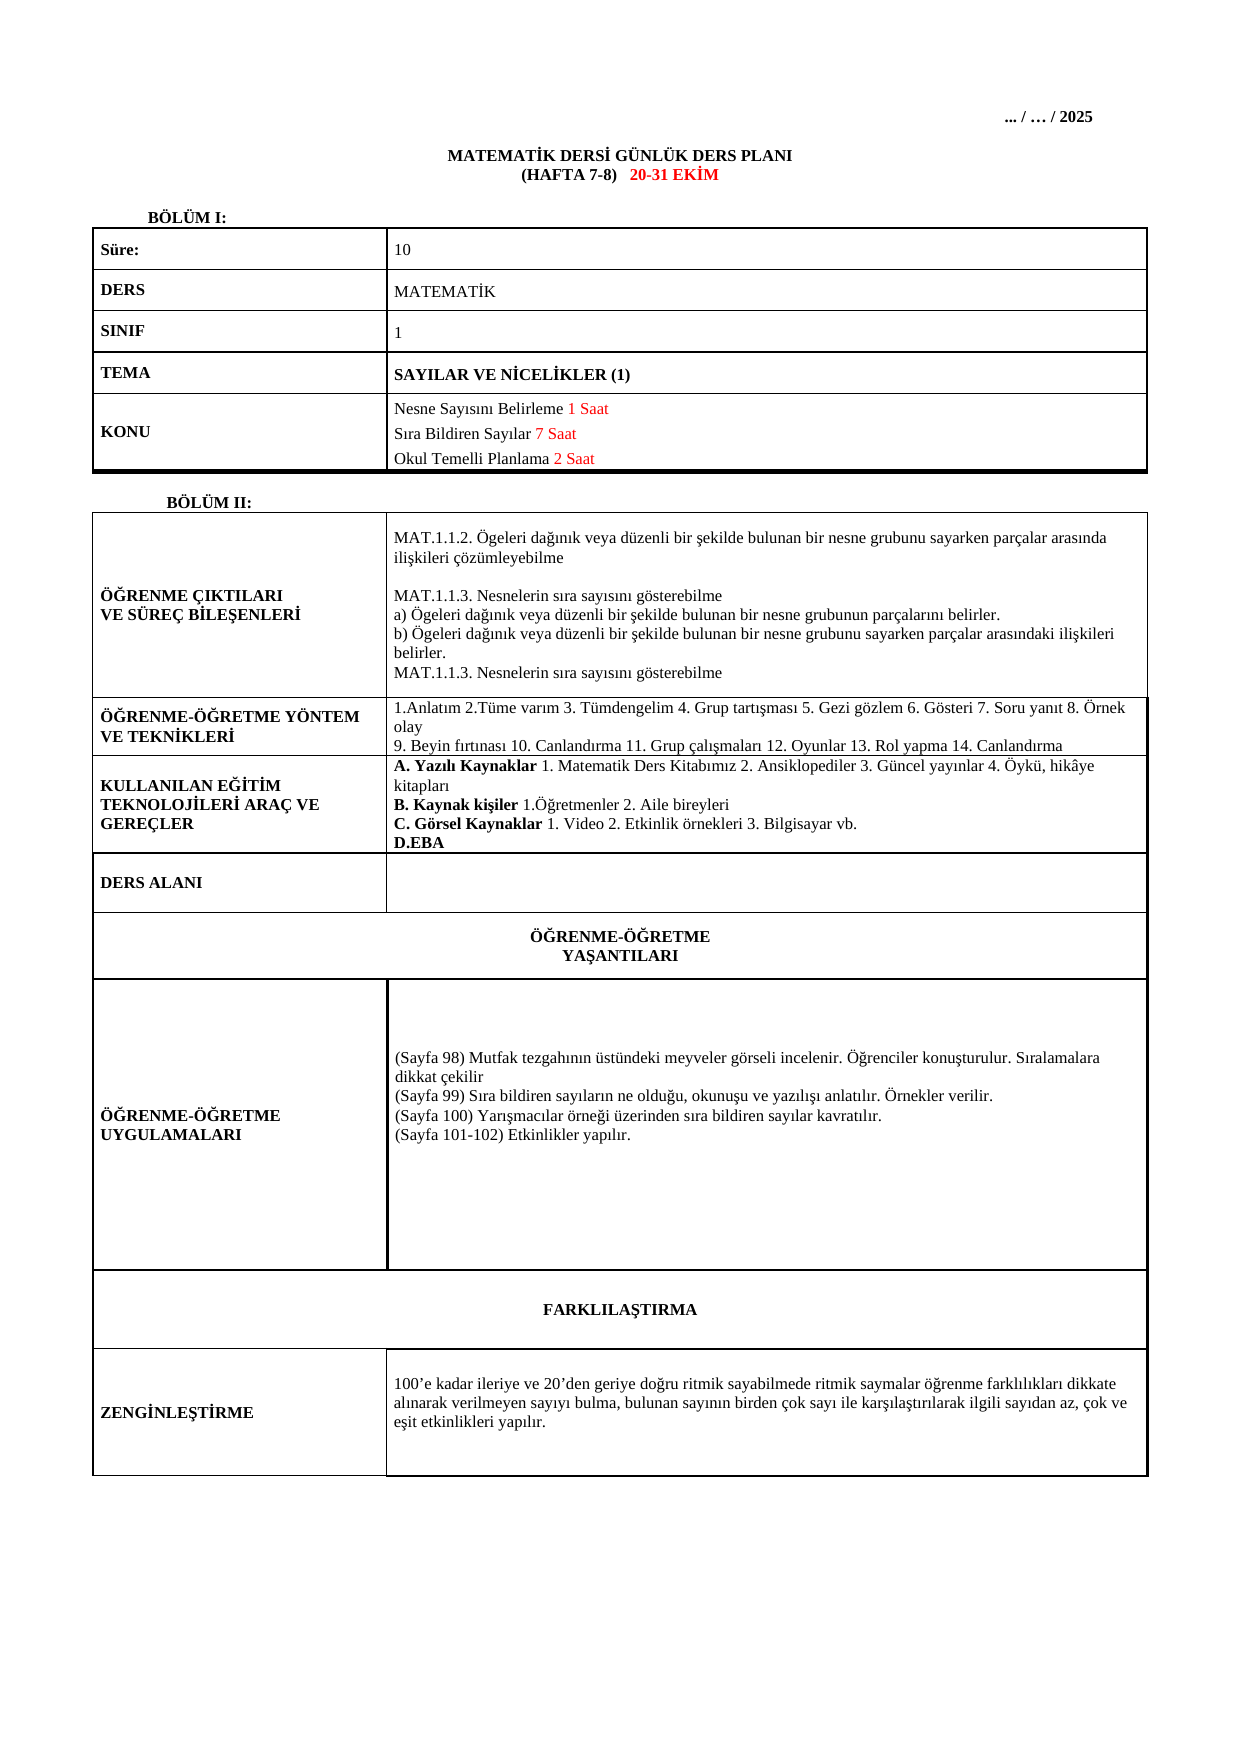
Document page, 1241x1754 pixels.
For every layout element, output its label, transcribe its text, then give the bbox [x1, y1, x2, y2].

table_cell 1 [388, 311, 1146, 351]
text BÖLÜM II: [148, 493, 1093, 512]
table_header Süre: [94, 229, 386, 268]
table_cell 1.Anlatım 2.Tüme varım 3. Tümdengelim 4. Grup tartışması 5. Gezi gözlem 6. Gösteri 7. Soru yanıt 8. Örnek olay 9. Beyin fırtınası 10. Canlandırma 11. Grup çalışmaları 12. Oyunlar 13. Rol yapma 14. Canlandırma [387, 698, 1146, 755]
table_cell KULLANILAN EĞİTİM TEKNOLOJİLERİ ARAÇ VE GEREÇLER [93, 756, 386, 852]
table_cell Nesne Sayısını Belirleme 1 Saat Sıra Bildiren Sayılar 7 Saat Okul Temelli Planlama 2 Saat [388, 394, 1146, 469]
table_cell [387, 854, 1146, 911]
table_cell FARKLILAŞTIRMA [94, 1271, 1146, 1348]
table_cell SINIF [94, 311, 386, 351]
table_cell (Sayfa 98) Mutfak tezgahının üstündeki meyveler görseli incelenir. Öğrenciler konuşturulur. Sıralamalara dikkat çekilir (Sayfa 99) Sıra bildiren sayıların ne olduğu, okunuşu ve yazılışı anlatılır. Örnekler verilir. (Sayfa 100) Yarışmacılar örneği üzerinden sıra bildiren sayılar kavratılır. (Sayfa 101-102) Etkinlikler yapılır. [389, 980, 1146, 1269]
table_cell A. Yazılı Kaynaklar 1. Matematik Ders Kitabımız 2. Ansiklopediler 3. Güncel yayınlar 4. Öykü, hikâye kitapları B. Kaynak kişiler 1.Öğretmenler 2. Aile bireyleri C. Görsel Kaynaklar 1. Video 2. Etkinlik örnekleri 3. Bilgisayar vb. D.EBA [387, 756, 1146, 852]
text BÖLÜM I: [148, 208, 1093, 227]
table_cell ZENGİNLEŞTİRME [94, 1349, 386, 1475]
table_header ÖĞRENME ÇIKTILARI VE SÜREÇ BİLEŞENLERİ [93, 513, 386, 697]
table_cell 100’e kadar ileriye ve 20’den geriye doğru ritmik sayabilmede ritmik saymalar öğrenme farklılıkları dikkate alınarak verilmeyen sayıyı bulma, bulunan sayının birden çok sayı ile karşılaştırılarak ilgili sayıdan az, çok ve eşit etkinlikleri yapılır. [387, 1350, 1146, 1475]
table_cell SAYILAR VE NİCELİKLER (1) [388, 353, 1146, 393]
table_cell ÖĞRENME-ÖĞRETME YAŞANTILARI [94, 913, 1146, 978]
table_header 10 [388, 229, 1146, 268]
table_cell DERS [94, 270, 386, 310]
table_cell TEMA [94, 353, 386, 393]
table_cell MATEMATİK [388, 270, 1146, 310]
text MATEMATİK DERSİ GÜNLÜK DERS PLANI [148, 146, 1093, 165]
table_cell KONU [94, 394, 386, 469]
table_cell ÖĞRENME-ÖĞRETME UYGULAMALARI [94, 980, 386, 1269]
table_cell DERS ALANI [94, 854, 386, 911]
table_cell ÖĞRENME-ÖĞRETME YÖNTEM VE TEKNİKLERİ [93, 698, 386, 755]
text ... / … / 2025 [148, 107, 1093, 126]
text (HAFTA 7-8) 20-31 EKİM [148, 165, 1093, 184]
table_header MAT.1.1.2. Ögeleri dağınık veya düzenli bir şekilde bulunan bir nesne grubunu sayarken parçalar arasında ilişkileri çözümleyebilme MAT.1.1.3. Nesnelerin sıra sayısını gösterebilme a) Ögeleri dağınık veya düzenli bir şekilde bulunan bir nesne grubunun parçalarını belirler. b) Ögeleri dağınık veya düzenli bir şekilde bulunan bir nesne grubunu sayarken parçalar arasındaki ilişkileri belirler. MAT.1.1.3. Nesnelerin sıra sayısını gösterebilme [387, 513, 1147, 697]
